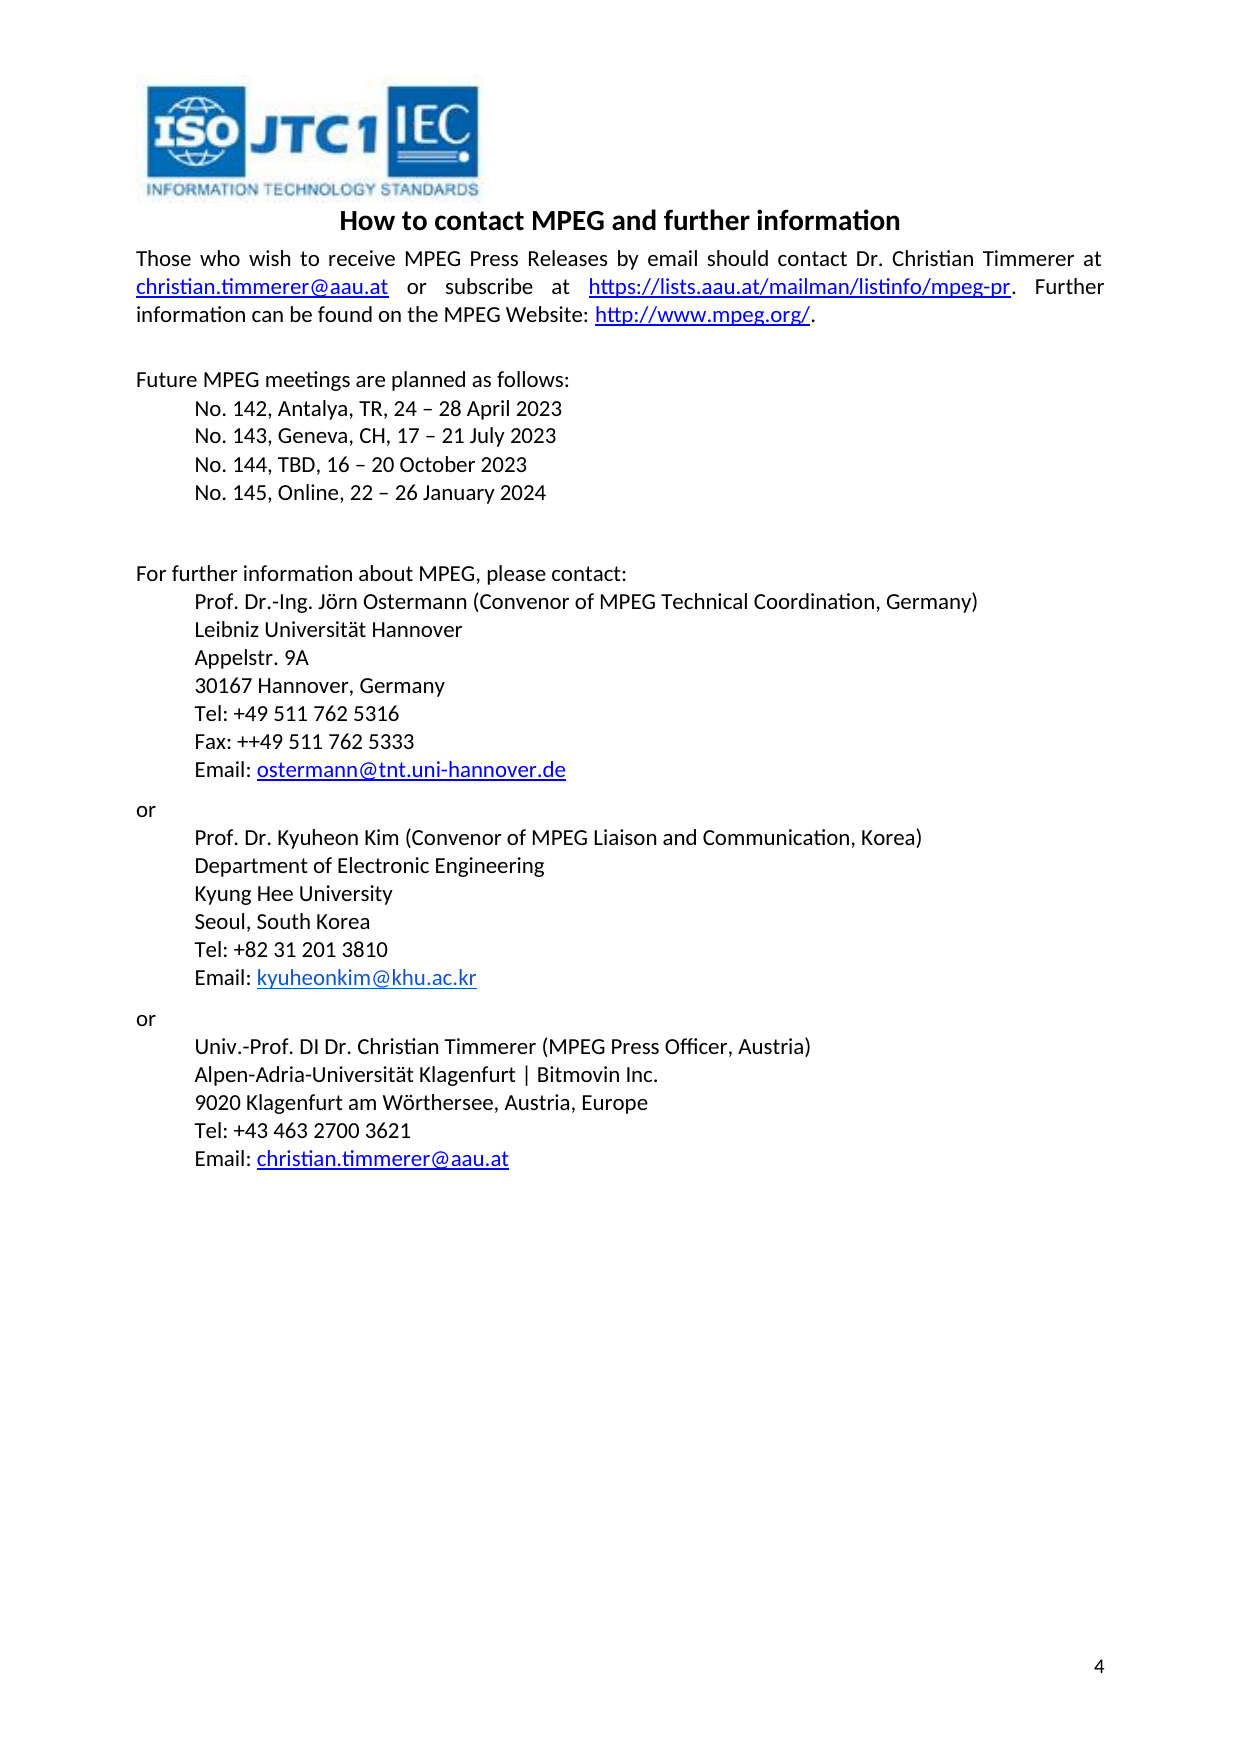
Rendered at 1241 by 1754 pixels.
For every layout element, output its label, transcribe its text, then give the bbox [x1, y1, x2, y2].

text Tel: +43 463 2700 3621 [194, 1116, 1104, 1144]
text Tel: +82 31 201 3810 [194, 936, 1104, 963]
text No. 142, Antalya, TR, 24 – 28 April 2023 [194, 394, 1104, 422]
text Future MPEG meetings are planned as follows: [136, 366, 1104, 394]
text Prof. Dr. Kyuheon Kim (Convenor of MPEG Liaison and Communication, Korea) [194, 823, 1104, 851]
text Alpen-Adria-Universität Klagenfurt | Bitmovin Inc. [194, 1060, 1104, 1088]
text Tel: +49 511 762 5316 [194, 699, 1104, 727]
text No. 143, Geneva, CH, 17 – 21 July 2023 [194, 422, 1104, 450]
text Appelstr. 9A [194, 643, 1104, 671]
text No. 145, Online, 22 – 26 January 2024 [194, 478, 1104, 506]
picture [135, 75, 600, 203]
text Kyung Hee University [194, 879, 1104, 907]
text Email: kyuheonkim@khu.ac.kr [194, 963, 1104, 992]
text Univ.-Prof. DI Dr. Christian Timmerer (MPEG Press Officer, Austria) [194, 1032, 1104, 1060]
text For further information about MPEG, please contact: [136, 559, 1104, 587]
text Those who wish to receive MPEG Press Releases by email should contact Dr. Christian Timmerer at christian.timmerer@aau.at or subscribe at https://lists.aau.at/mailman/listinfo/mpeg-pr. Further information can be found on the MPEG Website: http://www.mpeg.org/. [136, 244, 1104, 328]
text or [136, 1004, 1104, 1032]
text Email: christian.timmerer@aau.at [194, 1144, 1104, 1172]
text Prof. Dr.-Ing. Jörn Ostermann (Convenor of MPEG Technical Coordination, Germany) [194, 587, 1104, 615]
text No. 144, TBD, 16 – 20 October 2023 [194, 450, 1104, 478]
text Department of Electronic Engineering [194, 851, 1104, 879]
text Leibniz Universität Hannover [194, 615, 1104, 643]
text or [136, 795, 1104, 823]
subtitle How to contact MPEG and further information [136, 202, 1104, 238]
text 30167 Hannover, Germany [194, 671, 1104, 699]
text Fax: ++49 511 762 5333 [194, 727, 1104, 755]
text 9020 Klagenfurt am Wörthersee, Austria, Europe [194, 1088, 1104, 1116]
text Email: ostermann@tnt.uni-hannover.de [194, 755, 1104, 783]
text Seoul, South Korea [194, 907, 1104, 936]
